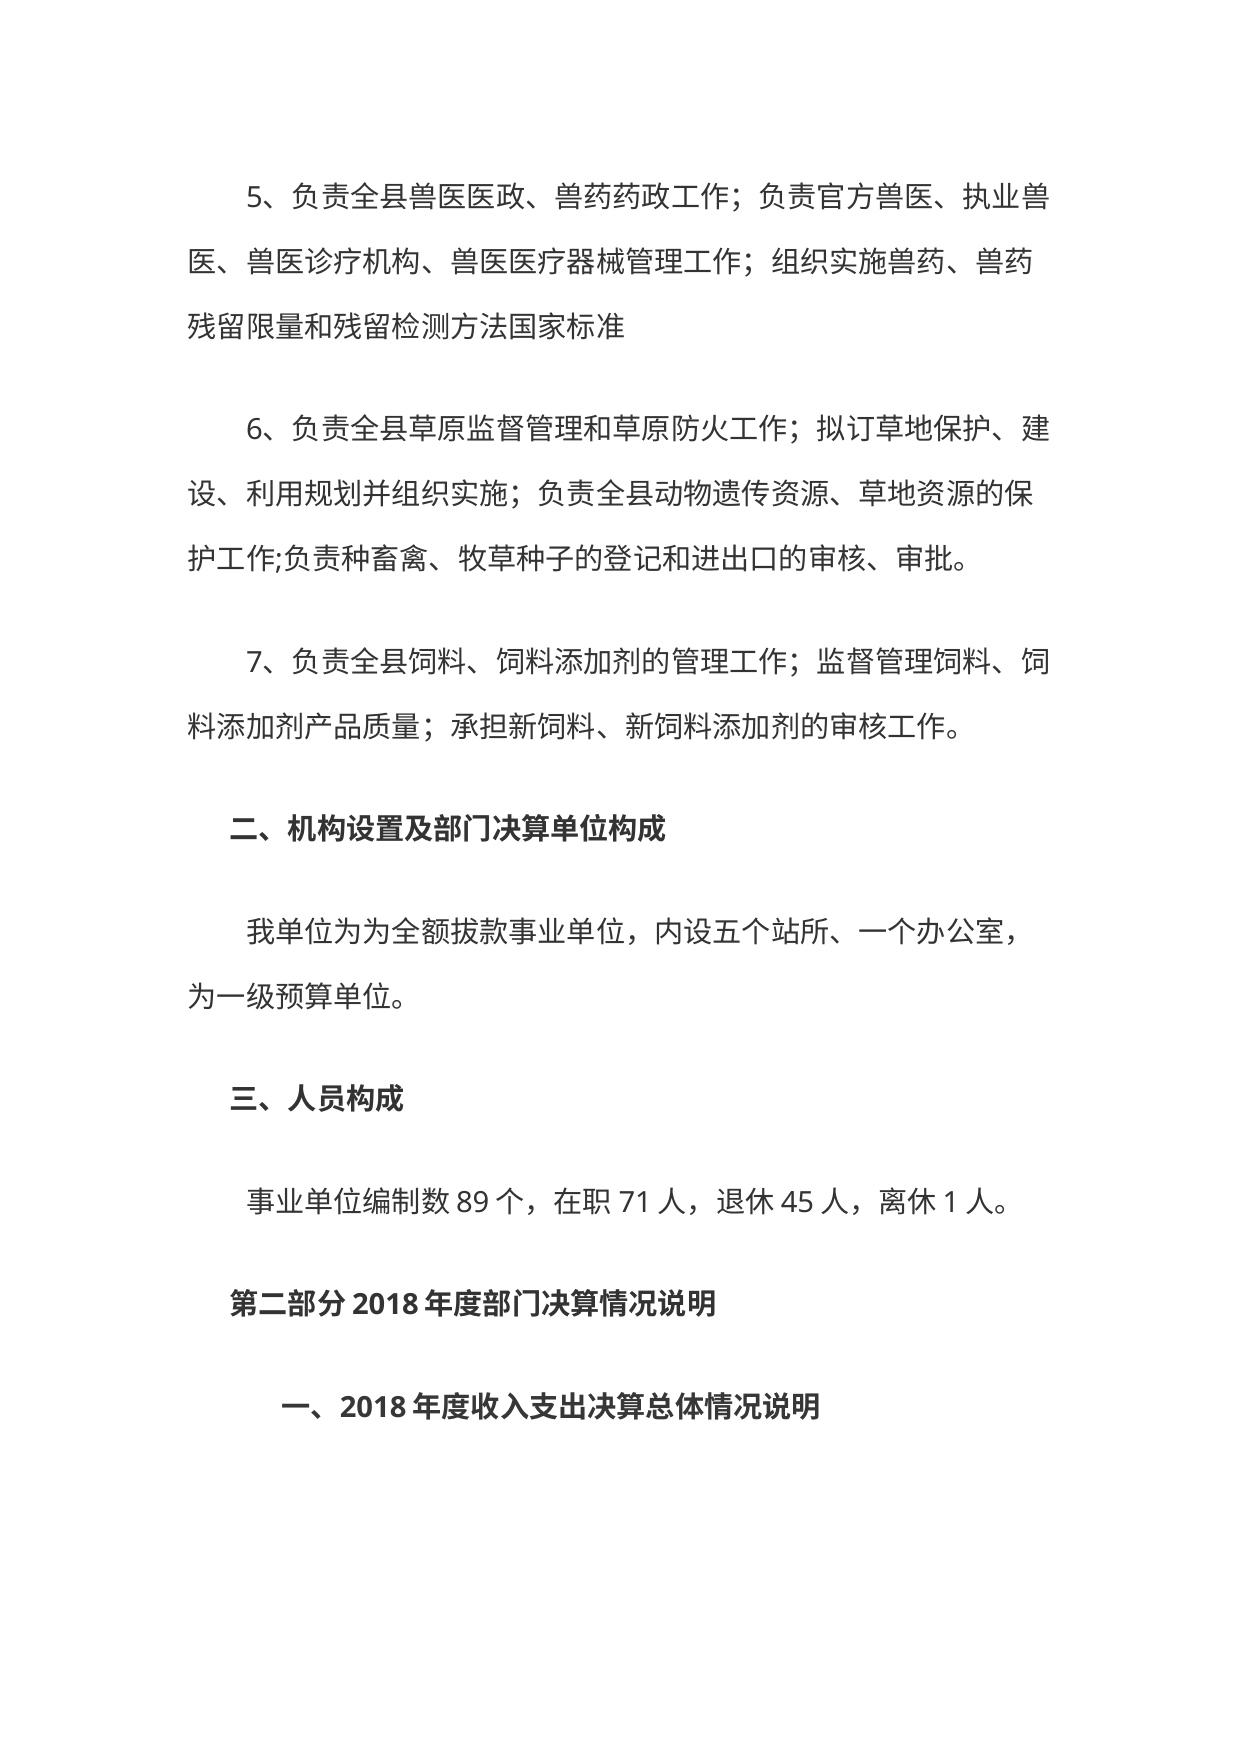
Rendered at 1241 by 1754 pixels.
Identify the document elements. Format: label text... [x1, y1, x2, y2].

text 事业单位编制数89个，在职 71人，退休 45人，离休1人。 [187, 1167, 1053, 1232]
text 二、机构设置及部门决算单位构成 [214, 794, 1053, 859]
text 我单位为为全额拔款事业单位，内设五个站所、一个办公室，为一级预算单位。 [187, 897, 1053, 1027]
text 一、2018年度收入支出决算总体情况说明 [281, 1372, 1053, 1437]
text 5、负责全县兽医医政、兽药药政工作；负责官方兽医、执业兽医、兽医诊疗机构、兽医医疗器械管理工作；组织实施兽药、兽药残留限量和残留检测方法国家标准 [187, 162, 1053, 357]
text 6、负责全县草原监督管理和草原防火工作；拟订草地保护、建设、利用规划并组织实施；负责全县动物遗传资源、草地资源的保护工作;负责种畜禽、牧草种子的登记和进出口的审核、审批。 [187, 394, 1053, 589]
text 三、人员构成 [214, 1064, 1053, 1129]
text 7、负责全县饲料、饲料添加剂的管理工作；监督管理饲料、饲料添加剂产品质量；承担新饲料、新饲料添加剂的审核工作。 [187, 627, 1053, 757]
text 第二部分2018年度部门决算情况说明 [214, 1269, 1053, 1334]
